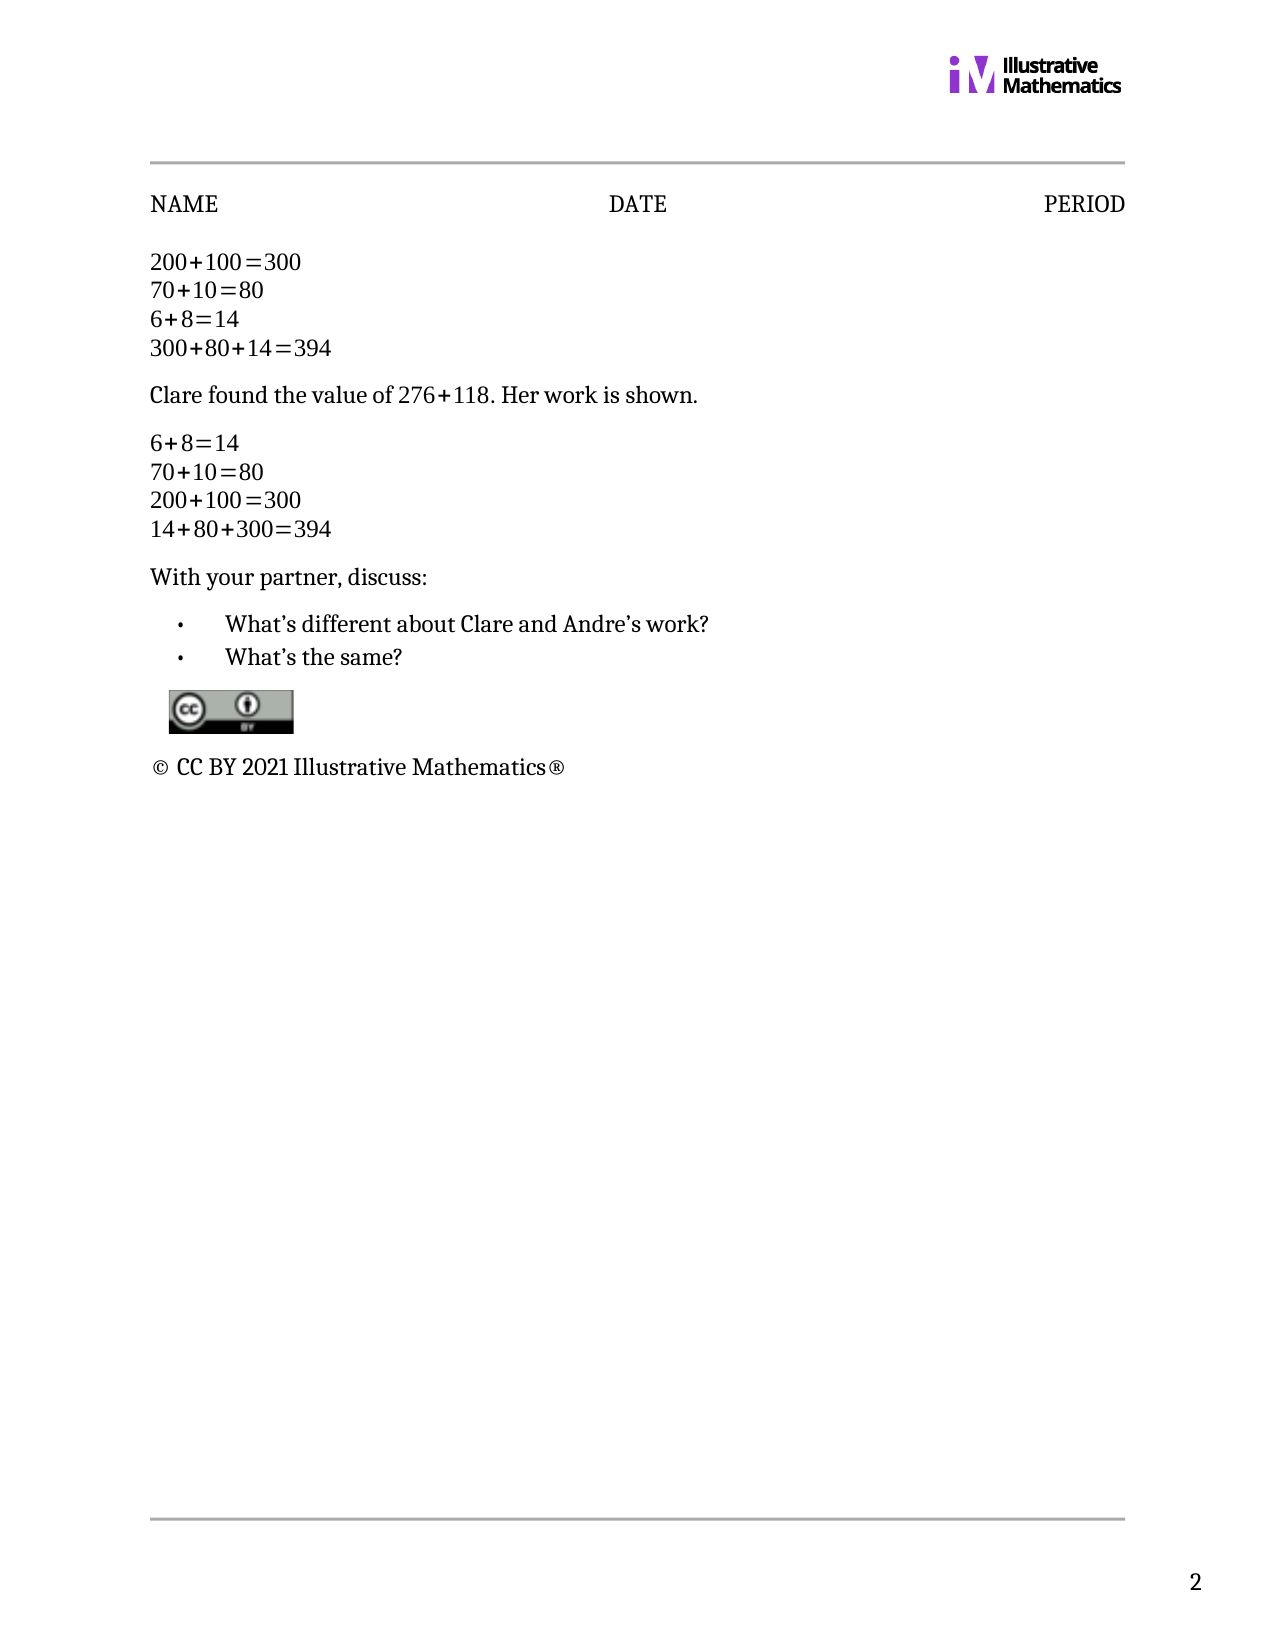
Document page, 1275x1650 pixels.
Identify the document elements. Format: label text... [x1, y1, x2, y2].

text Clare found the value of . Her work is shown. [150, 381, 1125, 410]
text © CC BY 2021 Illustrative Mathematics® [150, 752, 1125, 781]
list What’s different about Clare and Andre’s work? [175, 610, 1125, 639]
text With your partner, discuss: [150, 562, 1125, 591]
picture [168, 690, 294, 734]
picture [949, 55, 1121, 93]
list What’s the same? [175, 642, 1125, 671]
